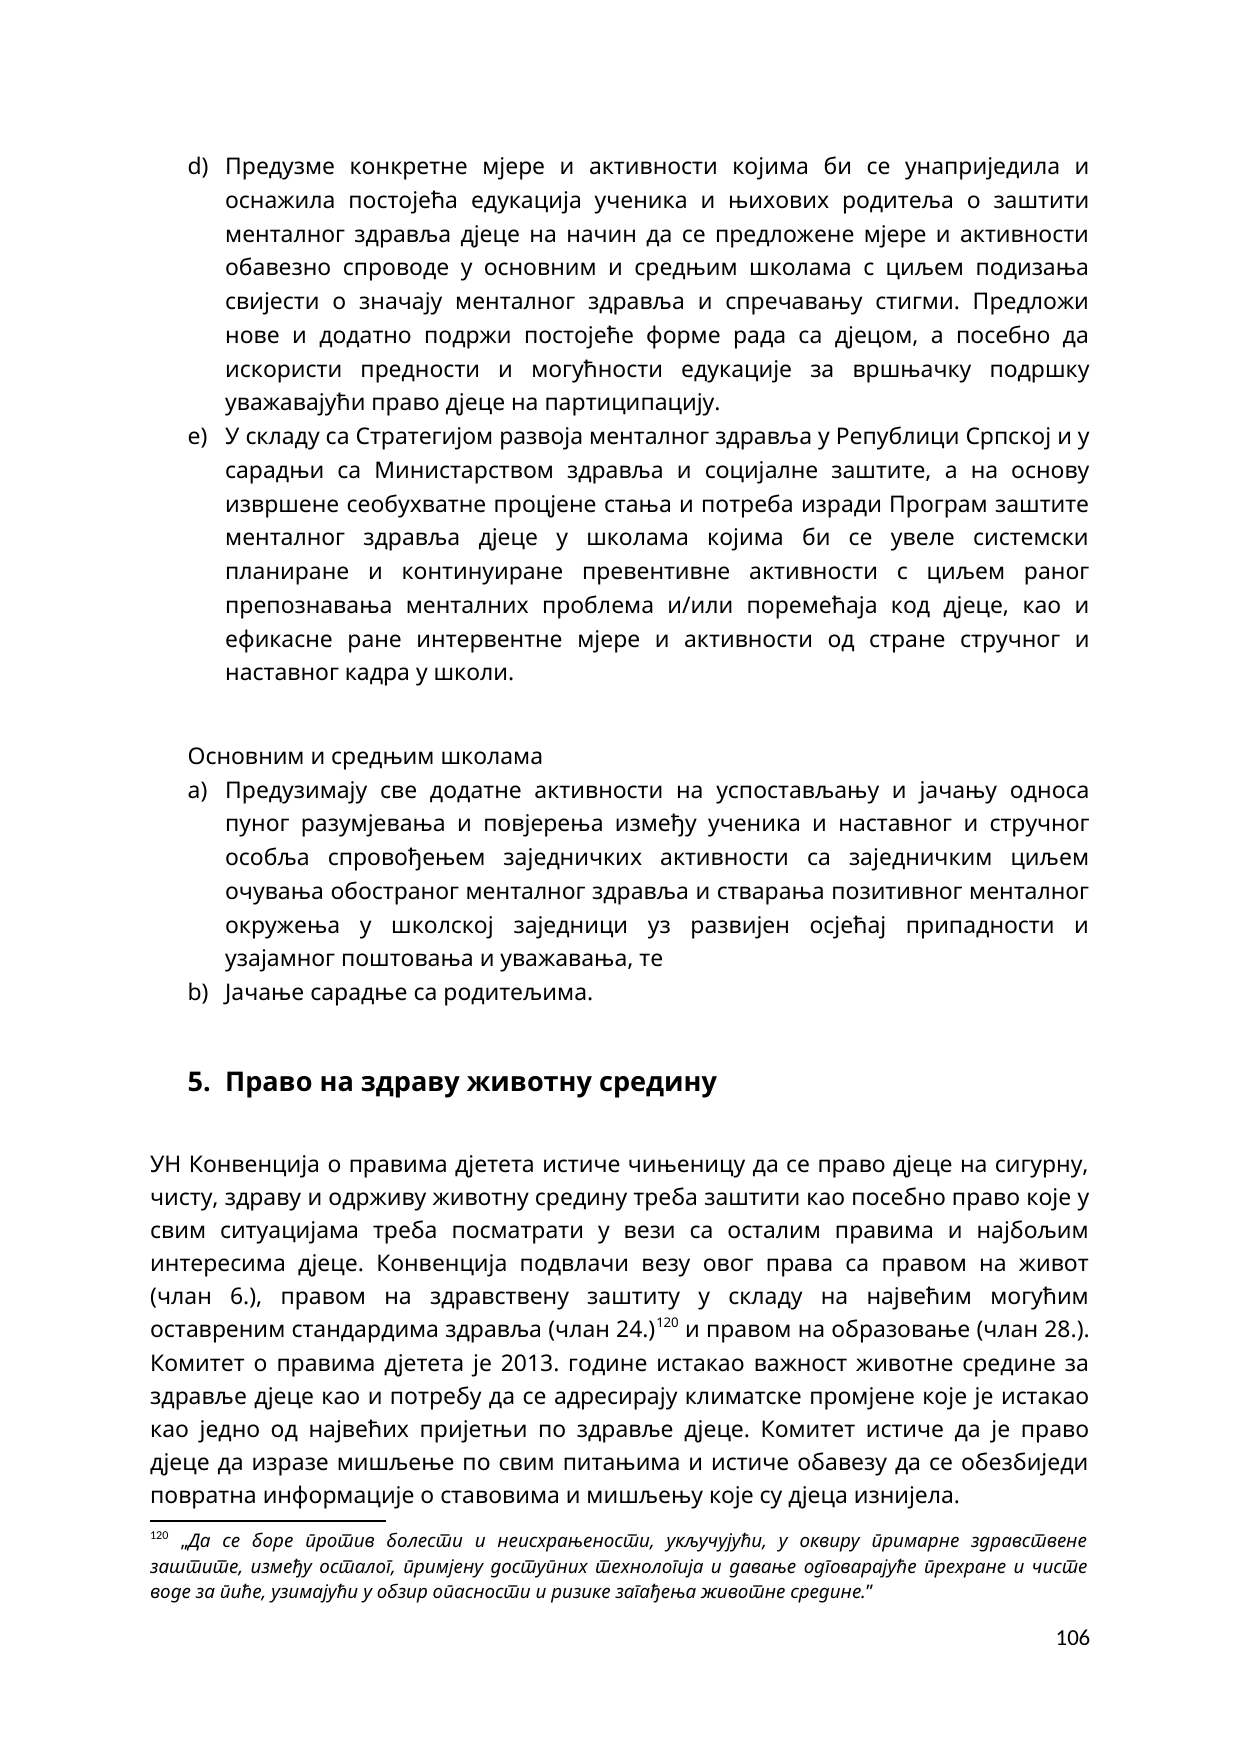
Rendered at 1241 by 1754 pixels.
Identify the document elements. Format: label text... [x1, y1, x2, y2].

list У складу са Стратегијом развоја менталног здравља у Републици Српској и у сарадњи са Министарством здравља и социјалне заштите, а на основу извршене сеобухватне процјене стања и потреба изради Програм заштите менталног здравља дјеце у школама којима би се увеле системски планиране и континуиране превентивне активности с циљем раног препознавања менталних проблема и/или поремећаја код дјеце, као и ефикасне ране интервентне мјере и активности од стране стручног и наставног кадра у школи. [187, 420, 1090, 687]
list Предузме конкретне мјере и активности којима би се унаприједила и оснажила постојећа едукација ученика и њихових родитеља о заштити менталног здравља дјеце на начин да се предложене мјере и активности обавезно спроводе у основним и средњим школама с циљем подизања свијести о значају менталног здравља и спречавању стигми. Предложи нове и додатно подржи постојеће форме рада са дјецом, а посебно да искористи предности и могућности едукације за вршњачку подршку уважавајући право дјеце на партиципацију. [187, 150, 1090, 417]
list Предузимају све додатне активности на успостављању и јачању односа пуног разумјевања и повјерења између ученика и наставног и стручног особља спровођењем заједничких активности са заједничким циљем очувања обостраног менталног здравља и стварања позитивног менталног окружења у школској заједници уз развијен осјећај припадности и узајамног поштовања и уважавања, те [187, 773, 1090, 973]
text Основним и средњим школама [187, 740, 1090, 771]
list Јачање сарадње са родитељима. [187, 976, 1090, 1007]
subtitle Право на здраву животну средину [187, 1062, 1090, 1099]
text УН Конвенција о правима дјетета истиче чињеницу да се право дјеце на сигурну, чисту, здраву и одрживу животну средину треба заштити као посебно право које у свим ситуацијама треба посматрати у вези са осталим правима и најбољим интересима дјеце. Конвенција подвлачи везу овог права са правом на живот (члан 6.), правом на здравствену заштиту у складу на највећим могућим оставреним стандардима здравља (члан 24.) и правом на образовање (члан 28.). Комитет о правима дјетета је 2013. године истакао важност животне средине за здравље дјеце као и потребу да се адресирају климатске промјене које је истакао као једно од највећих пријетњи по здравље дјеце. Комитет истиче да је право дјеце да изразе мишљење по свим питањима и истиче обавезу да се обезбиједи повратна информације о ставовима и мишљењу које су дјеца изнијела. [150, 1148, 1090, 1510]
